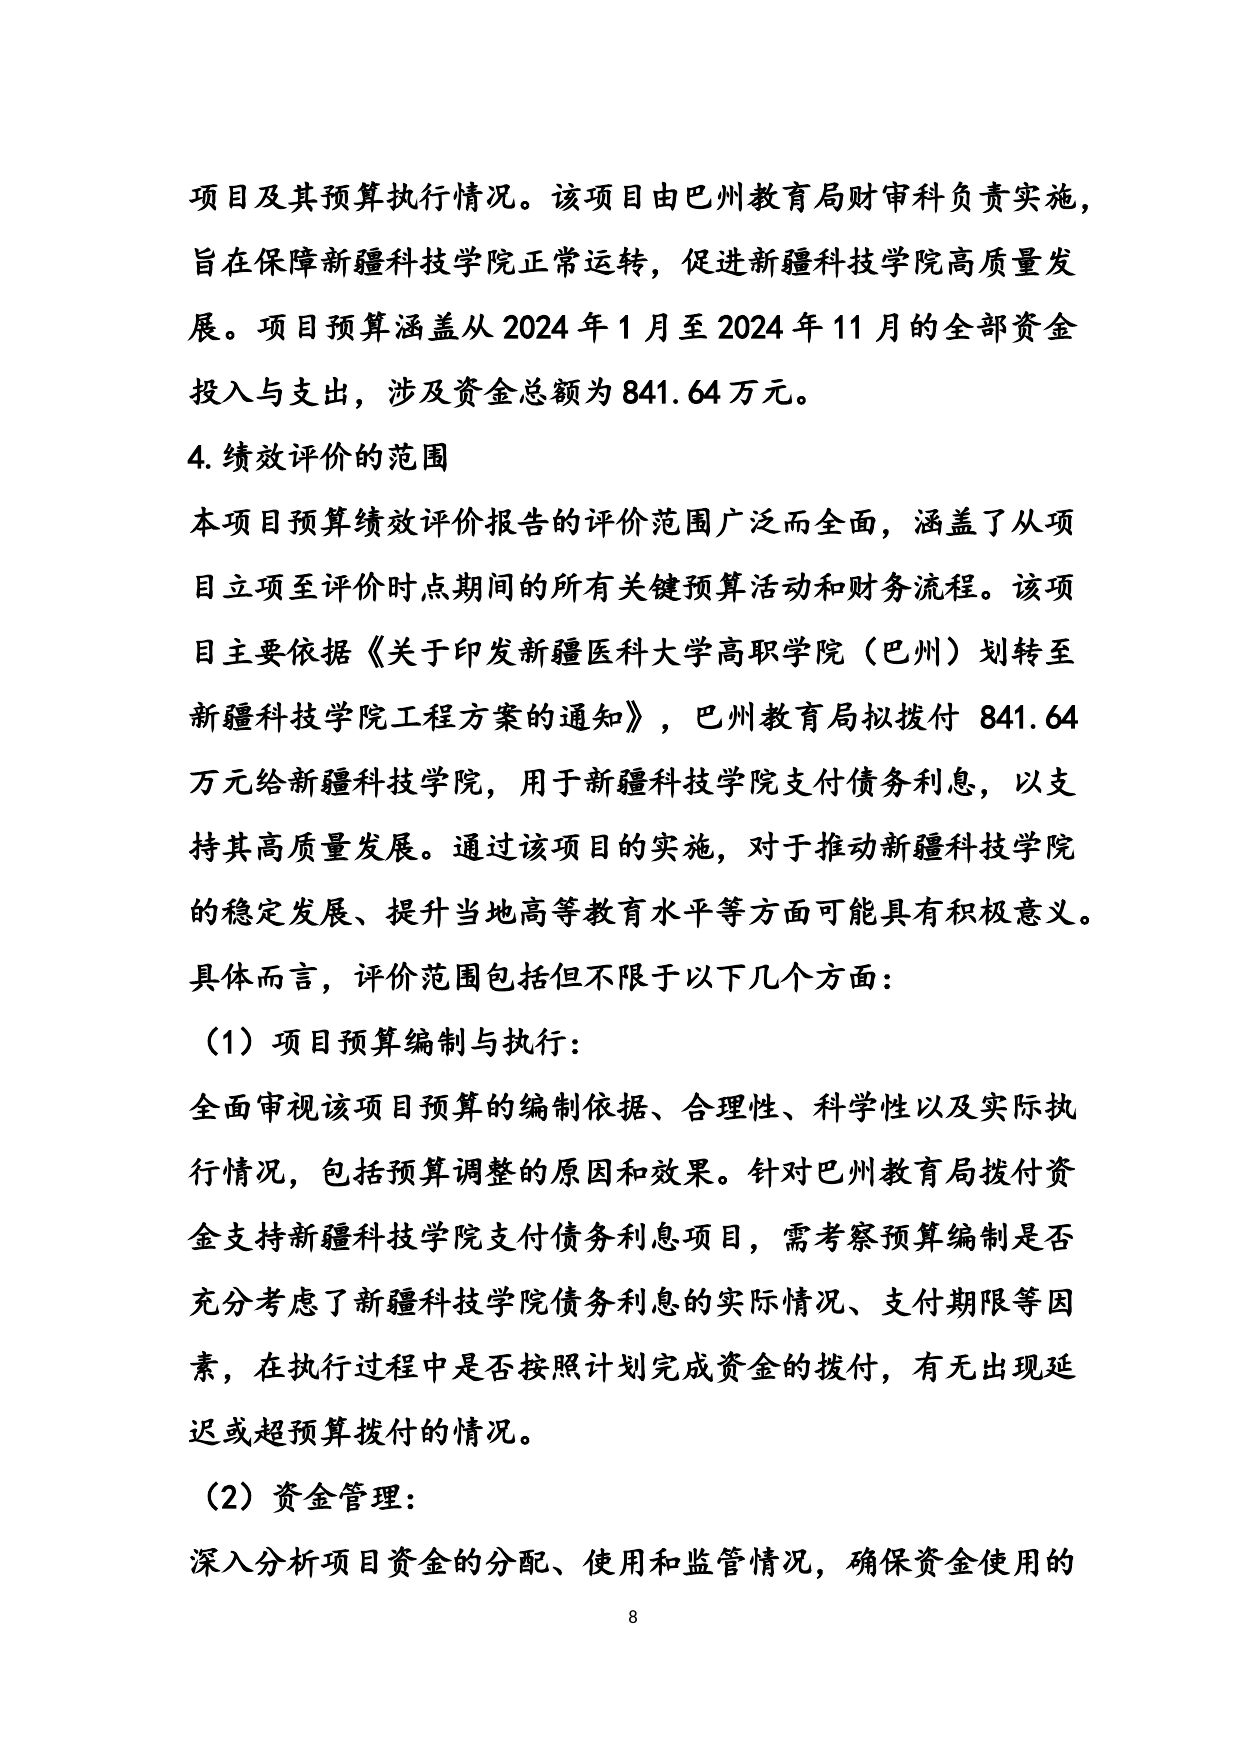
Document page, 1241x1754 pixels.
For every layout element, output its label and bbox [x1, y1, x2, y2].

text [187, 162, 1078, 1592]
